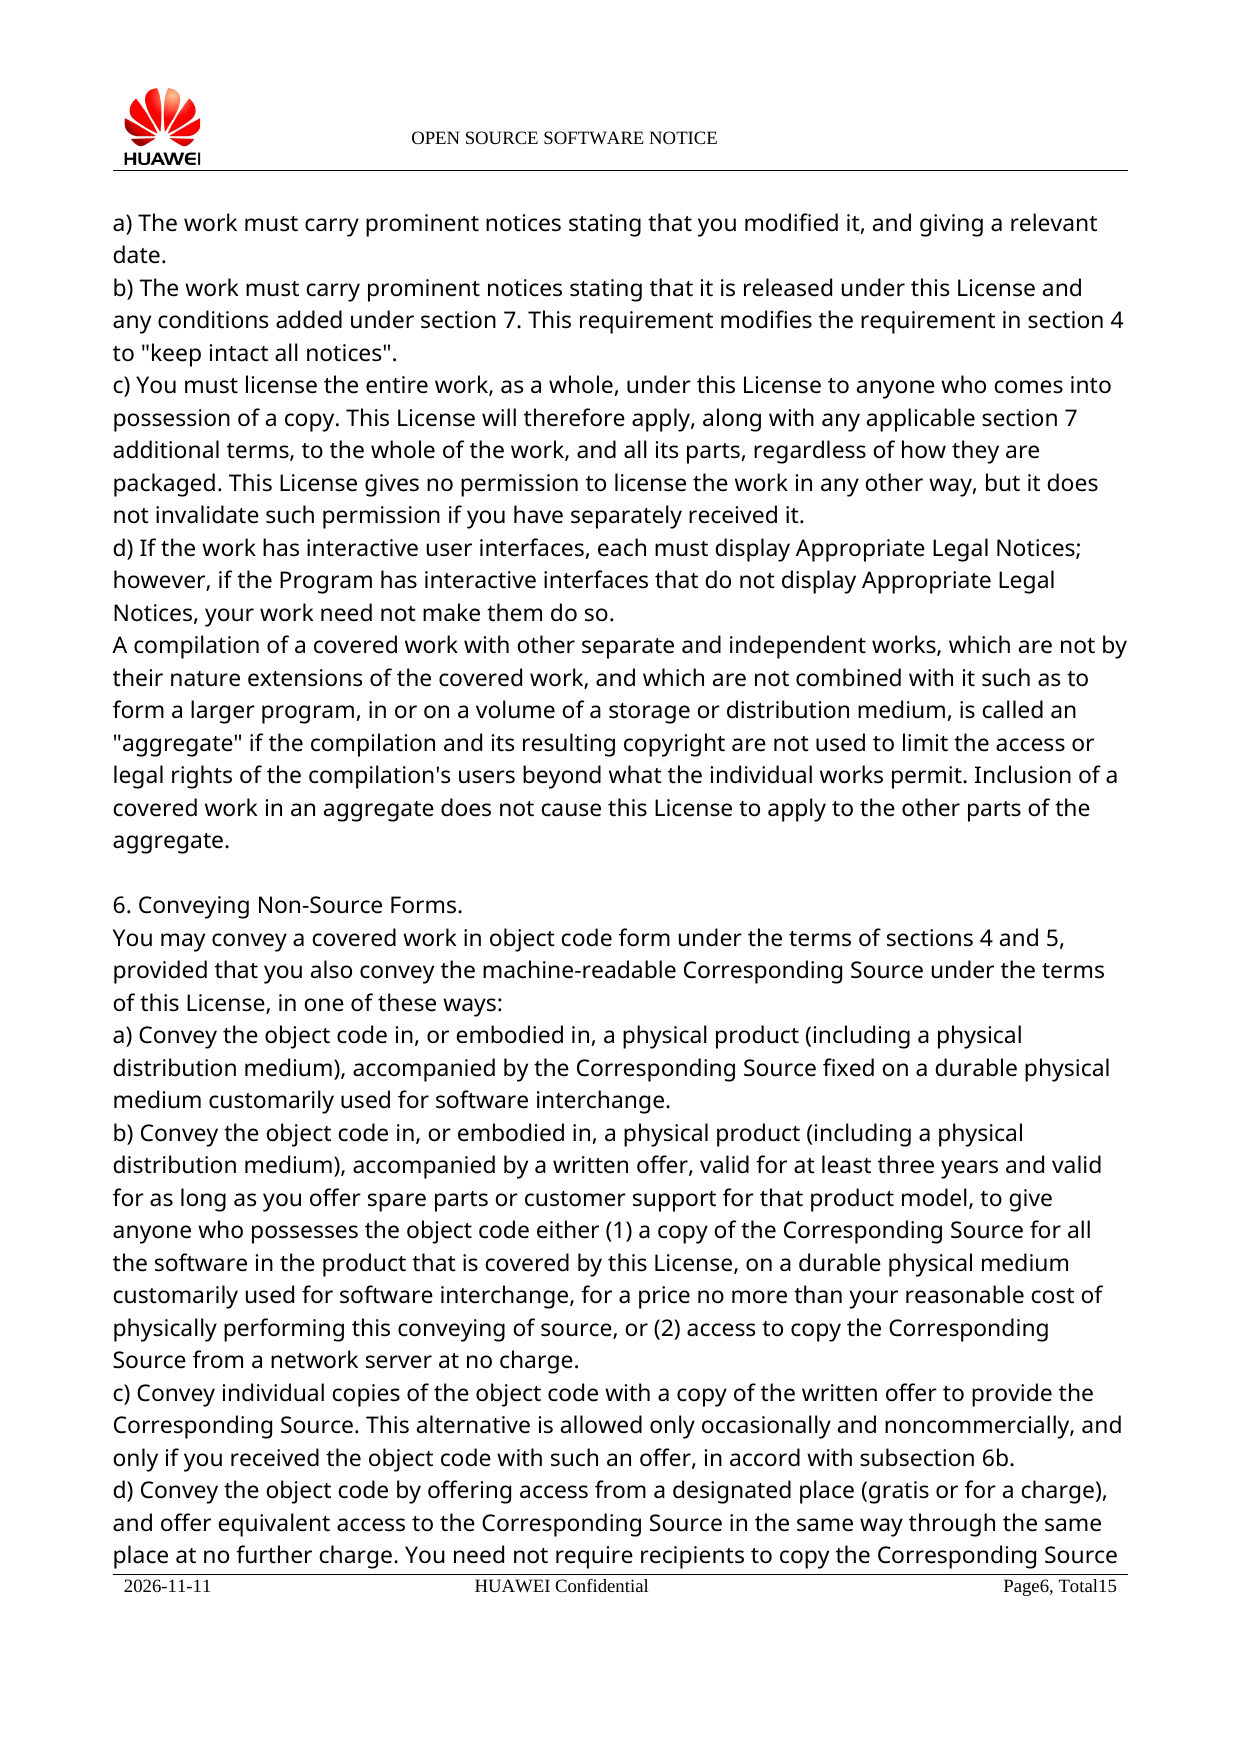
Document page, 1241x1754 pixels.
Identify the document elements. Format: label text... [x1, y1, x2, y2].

picture [124, 88, 201, 165]
text 6. Conveying Non-Source Forms. [112, 889, 1128, 921]
text You may convey a covered work in object code form under the terms of sections 4 and 5, provided that you also convey the machine-readable Corresponding Source under the terms of this License, in one of these ways: [112, 921, 1128, 1019]
text d) If the work has interactive user interfaces, each must display Appropriate Legal Notices; however, if the Program has interactive interfaces that do not display Appropriate Legal Notices, your work need not make them do so. [112, 531, 1128, 629]
text a) Convey the object code in, or embodied in, a physical product (including a physical distribution medium), accompanied by the Corresponding Source fixed on a durable physical medium customarily used for software interchange. [112, 1019, 1128, 1116]
text c) You must license the entire work, as a whole, under this License to anyone who comes into possession of a copy. This License will therefore apply, along with any applicable section 7 additional terms, to the whole of the work, and all its parts, regardless of how they are packaged. This License gives no permission to license the work in any other way, but it does not invalidate such permission if you have separately received it. [112, 369, 1128, 531]
text b) The work must carry prominent notices stating that it is released under this License and any conditions added under section 7. This requirement modifies the requirement in section 4 to "keep intact all notices". [112, 271, 1128, 369]
text a) The work must carry prominent notices stating that you modified it, and giving a relevant date. [112, 206, 1128, 271]
text b) Convey the object code in, or embodied in, a physical product (including a physical distribution medium), accompanied by a written offer, valid for at least three years and valid for as long as you offer spare parts or customer support for that product model, to give anyone who possesses the object code either (1) a copy of the Corresponding Source for all the software in the product that is covered by this License, on a durable physical medium customarily used for software interchange, for a price no more than your reasonable cost of physically performing this conveying of source, or (2) access to copy the Corresponding Source from a network server at no charge. [112, 1116, 1128, 1376]
text A compilation of a covered work with other separate and independent works, which are not by their nature extensions of the covered work, and which are not combined with it such as to form a larger program, in or on a volume of a storage or distribution medium, is called an "aggregate" if the compilation and its resulting copyright are not used to limit the access or legal rights of the compilation's users beyond what the individual works permit. Inclusion of a covered work in an aggregate does not cause this License to apply to the other parts of the aggregate. [112, 629, 1128, 856]
text c) Convey individual copies of the object code with a copy of the written offer to provide the Corresponding Source. This alternative is allowed only occasionally and noncommercially, and only if you received the object code with such an offer, in accord with subsection 6b. [112, 1376, 1128, 1474]
